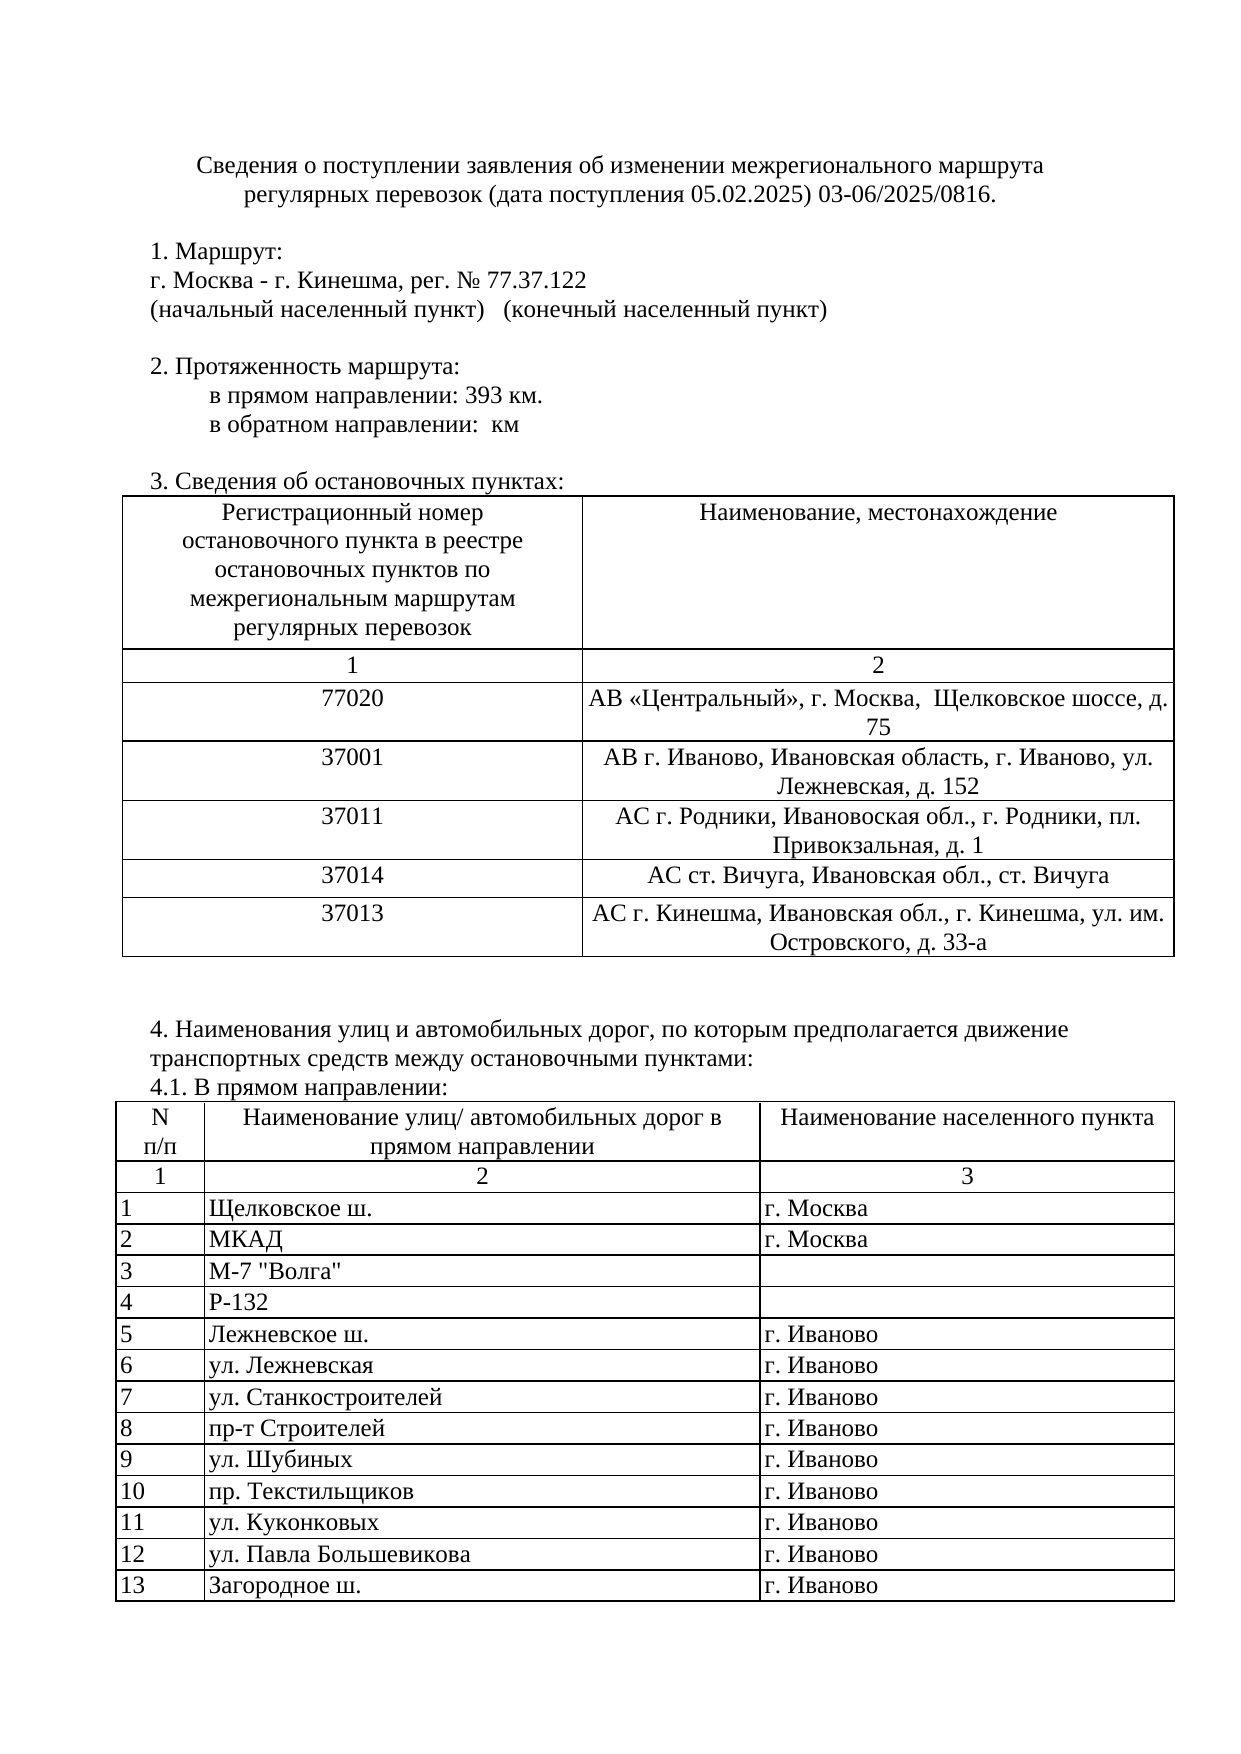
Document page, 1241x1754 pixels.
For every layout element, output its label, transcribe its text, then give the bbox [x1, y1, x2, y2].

text в обратном направлении: км [150, 409, 1090, 437]
table_cell АС г. Кинешма, Ивановская обл., г. Кинешма, ул. им. Островского, д. 33-а [583, 898, 1173, 956]
table_cell ул. Шубиных [205, 1445, 759, 1474]
table_cell 37011 [123, 801, 582, 858]
table_cell ул. Павла Большевикова [205, 1539, 759, 1569]
table_cell г. Иваново [761, 1476, 1174, 1506]
table_cell пр-т Строителей [205, 1413, 759, 1443]
table_cell 2 [583, 650, 1173, 681]
table_header N п/п [117, 1102, 204, 1160]
table_cell ул. Станкостроителей [205, 1382, 759, 1412]
table_cell г. Иваново [761, 1382, 1174, 1412]
table_cell Загородное ш. [205, 1571, 759, 1600]
table_header Регистрационный номер остановочного пункта в реестре остановочных пунктов по межрегиональным маршрутам регулярных перевозок [123, 497, 582, 648]
table_cell 3 [761, 1162, 1174, 1191]
table_cell Р-132 [205, 1287, 759, 1317]
table_cell [761, 1256, 1174, 1286]
table_cell АС г. Родники, Ивановоская обл., г. Родники, пл. Привокзальная, д. 1 [583, 801, 1173, 858]
table_cell АС ст. Вичуга, Ивановская обл., ст. Вичуга [583, 860, 1173, 896]
table_cell г. Москва [761, 1193, 1174, 1223]
text 4. Наименования улиц и автомобильных дорог, по которым предполагается движение транспортных средств между остановочными пунктами: [150, 1014, 1090, 1072]
table_cell 37014 [123, 860, 582, 896]
table_cell 5 [117, 1319, 204, 1349]
table_cell 1 [117, 1162, 204, 1191]
table_cell [761, 1287, 1174, 1317]
table_cell АВ «Центральный», г. Москва, Щелковское шоссе, д. 75 [583, 683, 1173, 740]
text (начальный населенный пункт) (конечный населенный пункт) [150, 294, 1090, 322]
table_cell г. Иваново [761, 1445, 1174, 1474]
table_cell М-7 "Волга" [205, 1256, 759, 1286]
table_cell 37013 [123, 898, 582, 956]
table_cell г. Москва [761, 1225, 1174, 1254]
table_cell пр. Текстильщиков [205, 1476, 759, 1506]
table_cell 77020 [123, 683, 582, 740]
text 3. Сведения об остановочных пунктах: [150, 466, 1090, 495]
table_cell Щелковское ш. [205, 1193, 759, 1223]
text 1. Маршрут: [150, 236, 1090, 265]
table_cell 4 [117, 1287, 204, 1317]
table_cell г. Иваново [761, 1319, 1174, 1349]
table_cell 3 [117, 1256, 204, 1286]
table_header Наименование населенного пункта [761, 1102, 1174, 1160]
table_cell Лежневское ш. [205, 1319, 759, 1349]
text г. Москва - г. Кинешма, рег. № 77.37.122 [150, 265, 1090, 294]
table_cell 13 [117, 1571, 204, 1600]
table_cell 7 [117, 1382, 204, 1412]
table_cell 6 [117, 1350, 204, 1380]
text 4.1. В прямом направлении: [150, 1072, 1090, 1101]
table_cell 1 [123, 650, 582, 681]
table_cell ул. Лежневская [205, 1350, 759, 1380]
table_cell 1 [117, 1193, 204, 1223]
table_header Наименование, местонахождение [583, 497, 1173, 648]
text Сведения о поступлении заявления об изменении межрегионального маршрута регулярных перевозок (дата поступления 05.02.2025) 03-06/2025/0816. [150, 150, 1090, 207]
table_cell 2 [117, 1225, 204, 1254]
table_cell 11 [117, 1508, 204, 1537]
table_cell 12 [117, 1539, 204, 1569]
text 2. Протяженность маршрута: [150, 351, 1090, 380]
table_cell г. Иваново [761, 1539, 1174, 1569]
table_cell АВ г. Иваново, Ивановская область, г. Иваново, ул. Лежневская, д. 152 [583, 742, 1173, 799]
table_cell ул. Куконковых [205, 1508, 759, 1537]
table_cell 9 [117, 1445, 204, 1474]
table_cell МКАД [205, 1225, 759, 1254]
table_cell 37001 [123, 742, 582, 799]
text в прямом направлении: 393 км. [150, 380, 1090, 409]
table_cell г. Иваново [761, 1508, 1174, 1537]
table_cell 2 [205, 1162, 759, 1191]
table_cell г. Иваново [761, 1571, 1174, 1600]
table_header Наименование улиц/ автомобильных дорог в прямом направлении [205, 1102, 760, 1160]
table_cell 10 [117, 1476, 204, 1506]
table_cell 8 [117, 1413, 204, 1443]
table_cell г. Иваново [761, 1350, 1174, 1380]
table_cell г. Иваново [761, 1413, 1174, 1443]
